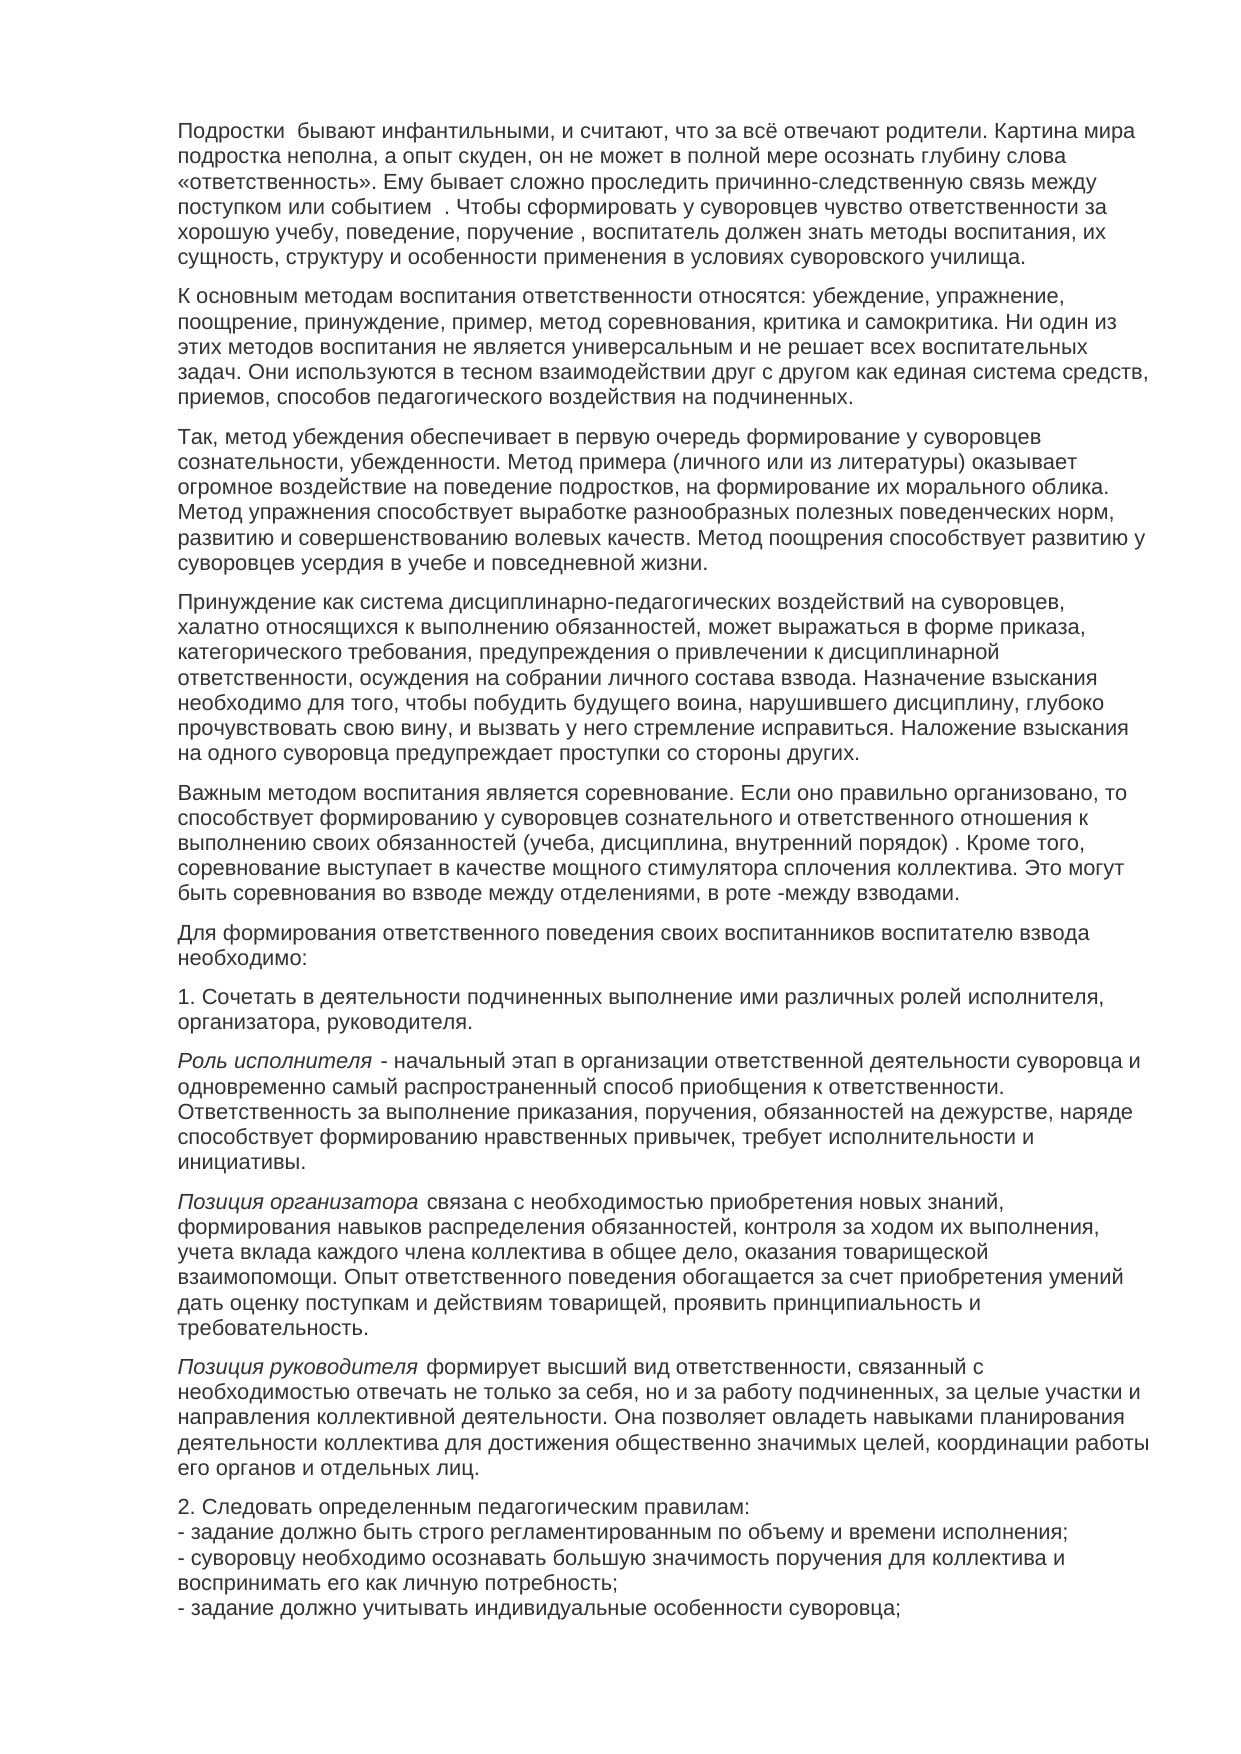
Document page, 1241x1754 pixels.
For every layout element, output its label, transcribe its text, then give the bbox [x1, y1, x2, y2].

text Подростки бывают инфантильными, и считают, что за всё отвечают родители. Картина мира подростка неполна, а опыт скуден, он не может в полной мере осознать глубину слова «ответственность». Ему бывает сложно проследить причинно-следственную связь между поступком или событием . Чтобы сформировать у суворовцев чувство ответственности за хорошую учебу, поведение, поручение , воспитатель должен знать методы воспитания, их сущность, структуру и особенности применения в условиях суворовского училища. [177, 118, 1152, 269]
text Принуждение как система дисциплинарно-педагогических воздействий на суворовцев, халатно относящихся к выполнению обязанностей, может выражаться в форме приказа, категорического требования, предупреждения о привлечении к дисциплинарной ответственности, осуждения на собрании личного состава взвода. Назначение взыскания необходимо для того, чтобы побудить будущего воина, нарушившего дисциплину, глубоко прочувствовать свою вину, и вызвать у него стремление исправиться. Наложение взыскания на одного суворовца предупреждает проступки со стороны других. [177, 589, 1152, 765]
text Позиция организатора связана с необходимостью приобретения новых знаний, формирования навыков распределения обязанностей, контроля за ходом их выполнения, учета вклада каждого члена коллектива в общее дело, оказания товарищеской взаимопомощи. Опыт ответственного поведения обогащается за счет приобретения умений дать оценку поступкам и действиям товарищей, проявить принципиальность и требовательность. [177, 1188, 1152, 1340]
text Роль исполнителя - начальный этап в организации ответственной деятельности суворовца и одновременно самый распространенный способ приобщения к ответственности. Ответственность за выполнение приказания, поручения, обязанностей на дежурстве, наряде способствует формированию нравственных привычек, требует исполнительности и инициативы. [177, 1048, 1152, 1174]
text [177, 1494, 1152, 1620]
text Позиция руководителя формирует высший вид ответственности, связанный с необходимостью отвечать не только за себя, но и за работу подчиненных, за целые участки и направления коллективной деятельности. Она позволяет овладеть навыками планирования деятельности коллектива для достижения общественно значимых целей, координации работы его органов и отдельных лиц. [177, 1354, 1152, 1480]
text К основным методам воспитания ответственности относятся: убеждение, упражнение, поощрение, принуждение, пример, метод соревнования, критика и самокритика. Ни один из этих методов воспитания не является универсальным и не решает всех воспитательных задач. Они используются в тесном взаимодействии друг с другом как единая система средств, приемов, способов педагогического воздействия на подчиненных. [177, 283, 1152, 409]
text Так, метод убеждения обеспечивает в первую очередь формирование у суворовцев сознательности, убежденности. Метод примера (личного или из литературы) оказывает огромное воздействие на поведение подростков, на формирование их морального облика. Метод упражнения способствует выработке разнообразных полезных поведенческих норм, развитию и совершенствованию волевых качеств. Метод поощрения способствует развитию у суворовцев усердия в учебе и повседневной жизни. [177, 423, 1152, 575]
text Для формирования ответственного поведения своих воспитанников воспитателю взвода необходимо: [177, 919, 1152, 970]
text Важным методом воспитания является соревнование. Если оно правильно организовано, то способствует формированию у суворовцев сознательного и ответственного отношения к выполнению своих обязанностей (учеба, дисциплина, внутренний порядок) . Кроме того, соревнование выступает в качестве мощного стимулятора сплочения коллектива. Это могут быть соревнования во взводе между отделениями, в роте -между взводами. [177, 779, 1152, 905]
text 1. Сочетать в деятельности подчиненных выполнение ими различных ролей исполнителя, организатора, руководителя. [177, 984, 1152, 1034]
